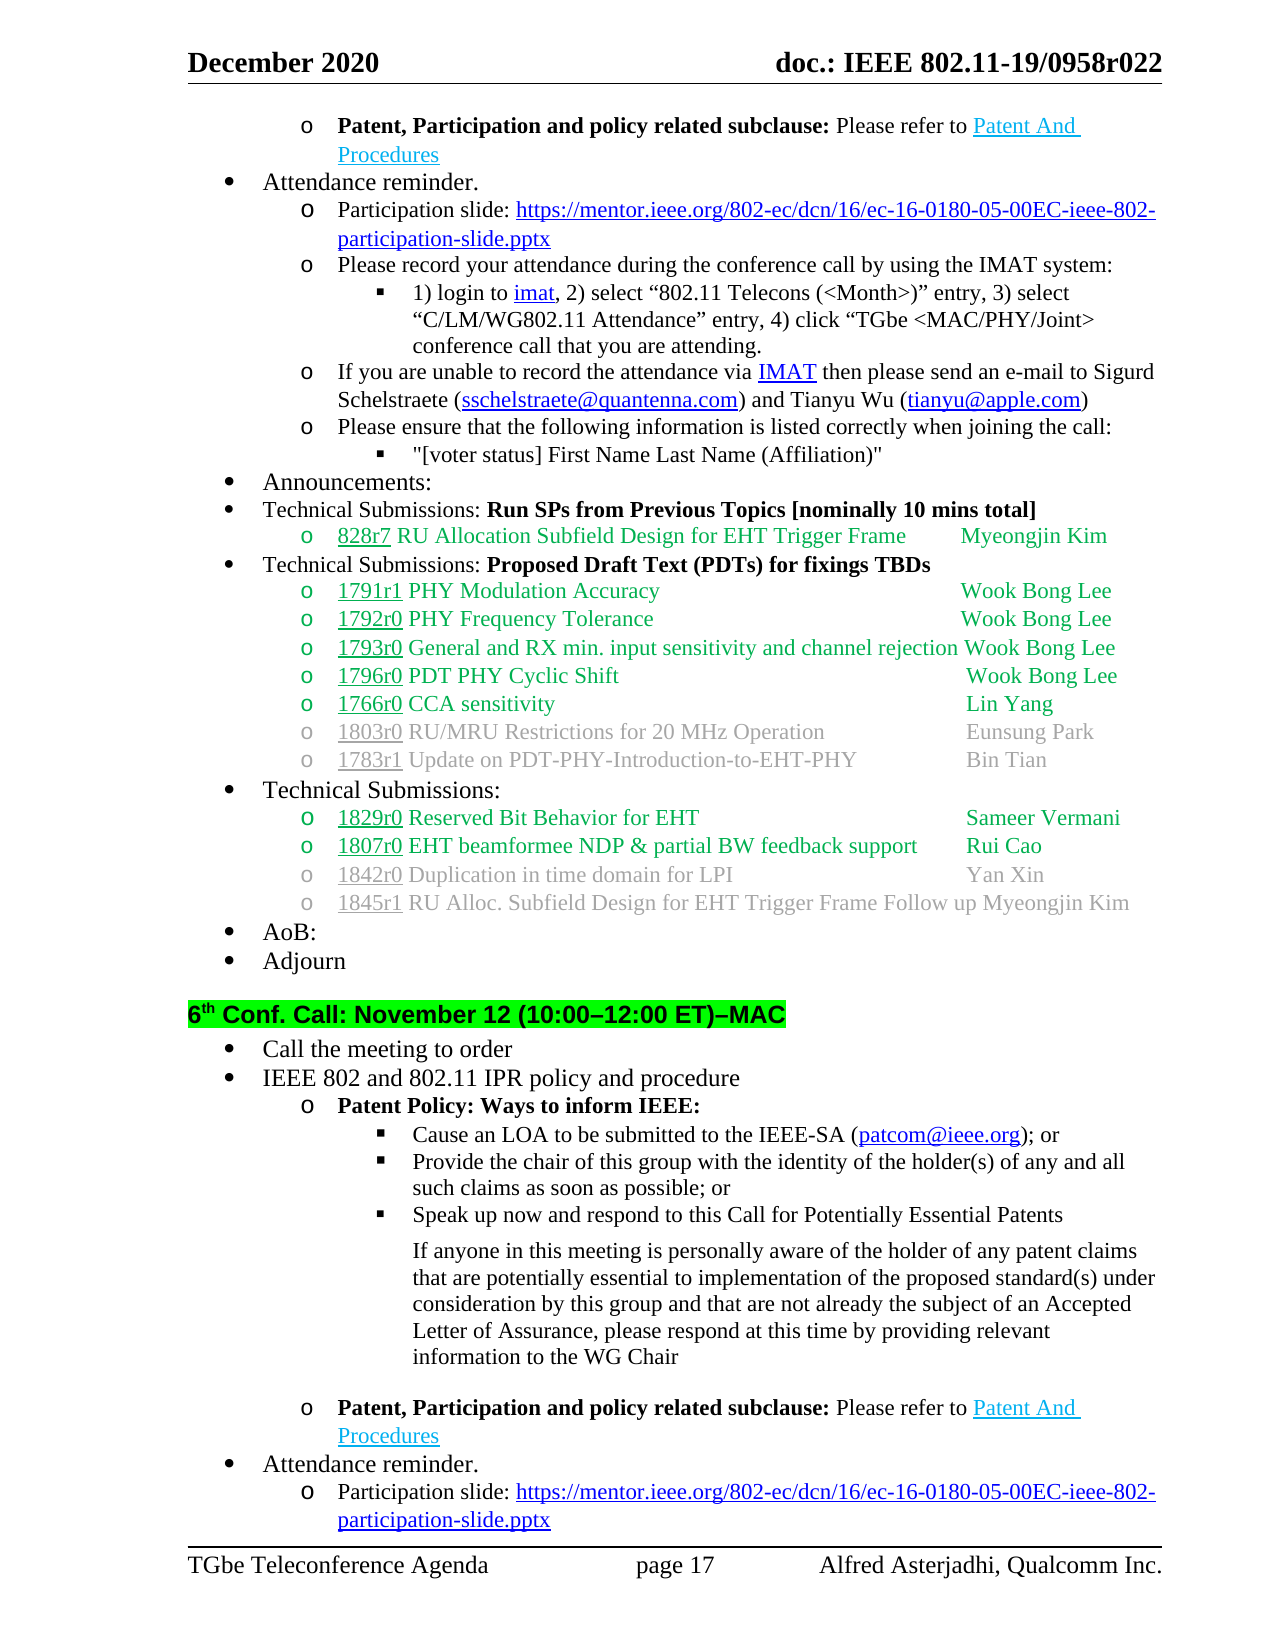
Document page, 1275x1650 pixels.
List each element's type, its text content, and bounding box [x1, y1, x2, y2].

list 1807r0 EHT beamformee NDP & partial BW feedback support Rui Cao [300, 832, 1162, 861]
list Speak up now and respond to this Call for Potentially Essential Patents [375, 1201, 1162, 1227]
list 1791r1 PHY Modulation Accuracy Wook Bong Lee [300, 577, 1162, 605]
list If anyone in this meeting is personally aware of the holder of any patent claims that are potentially essential to implementation of the proposed standard(s) under consideration by this group and that are not already the subject of an Accepted Letter of Assurance, please respond at this time by providing relevant information to the WG Chair [412, 1238, 1162, 1369]
list Technical Submissions: Proposed Draft Text (PDTs) for fixings TBDs [225, 551, 1162, 577]
list Please record your attendance during the conference call by using the IMAT system: [300, 251, 1162, 279]
list 1829r0 Reserved Bit Behavior for EHT Sameer Vermani [300, 803, 1162, 832]
list Announcements: [225, 467, 1162, 496]
list Attendance reminder. [225, 167, 1162, 196]
list 828r7 RU Allocation Subfield Design for EHT Trigger Frame Myeongjin Kim [300, 523, 1162, 551]
list 1783r1 Update on PDT-PHY-Introduction-to-EHT-PHY Bin Tian [300, 747, 1162, 775]
list 1793r0 General and RX min. input sensitivity and channel rejection Wook Bong Lee [300, 634, 1162, 662]
list If you are unable to record the attendance via IMAT then please send an e-mail to Sigurd Schelstraete (sschelstraete@quantenna.com) and Tianyu Wu (tianyu@apple.com) [300, 358, 1162, 413]
list Patent, Participation and policy related subclause: Please refer to Patent And Procedures [300, 1394, 1162, 1449]
list AoB: [225, 917, 1162, 946]
list Technical Submissions: [225, 775, 1162, 803]
list Technical Submissions: Run SPs from Previous Topics [nominally 10 mins total] [225, 496, 1162, 523]
list 1845r1 RU Alloc. Subfield Design for EHT Trigger Frame Follow up Myeongjin Kim [300, 889, 1162, 917]
list Attendance reminder. [225, 1449, 1162, 1478]
list IEEE 802 and 802.11 IPR policy and procedure [225, 1063, 1162, 1092]
list Patent Policy: Ways to inform IEEE: [300, 1092, 1162, 1121]
list Please ensure that the following information is listed correctly when joining the call: [300, 413, 1162, 441]
list Call the meeting to order [225, 1034, 1162, 1063]
list Cause an LOA to be submitted to the IEEE-SA (patcom@ieee.org); or [375, 1121, 1162, 1148]
list Participation slide: https://mentor.ieee.org/802-ec/dcn/16/ec-16-0180-05-00EC-ieee-802-participation-slide.pptx [300, 1478, 1162, 1533]
list 1803r0 RU/MRU Restrictions for 20 MHz Operation Eunsung Park [300, 718, 1162, 747]
subtitle 6th Conf. Call: November 12 (10:00–12:00 ET)–MAC [187, 999, 1162, 1028]
list 1842r0 Duplication in time domain for LPI Yan Xin [300, 861, 1162, 889]
list Adjourn [225, 946, 1162, 974]
list Provide the chair of this group with the identity of the holder(s) of any and all such claims as soon as possible; or [375, 1148, 1162, 1201]
list "[voter status] First Name Last Name (Affiliation)" [375, 441, 1162, 467]
list 1796r0 PDT PHY Cyclic Shift Wook Bong Lee [300, 662, 1162, 690]
list 1792r0 PHY Frequency Tolerance Wook Bong Lee [300, 605, 1162, 634]
list 1) login to imat, 2) select “802.11 Telecons (<Month>)” entry, 3) select “C/LM/WG802.11 Attendance” entry, 4) click “TGbe <MAC/PHY/Joint> conference call that you are attending. [375, 279, 1162, 358]
list 1766r0 CCA sensitivity Lin Yang [300, 690, 1162, 718]
list Patent, Participation and policy related subclause: Please refer to Patent And Procedures [300, 112, 1162, 167]
list Participation slide: https://mentor.ieee.org/802-ec/dcn/16/ec-16-0180-05-00EC-ieee-802-participation-slide.pptx [300, 196, 1162, 251]
